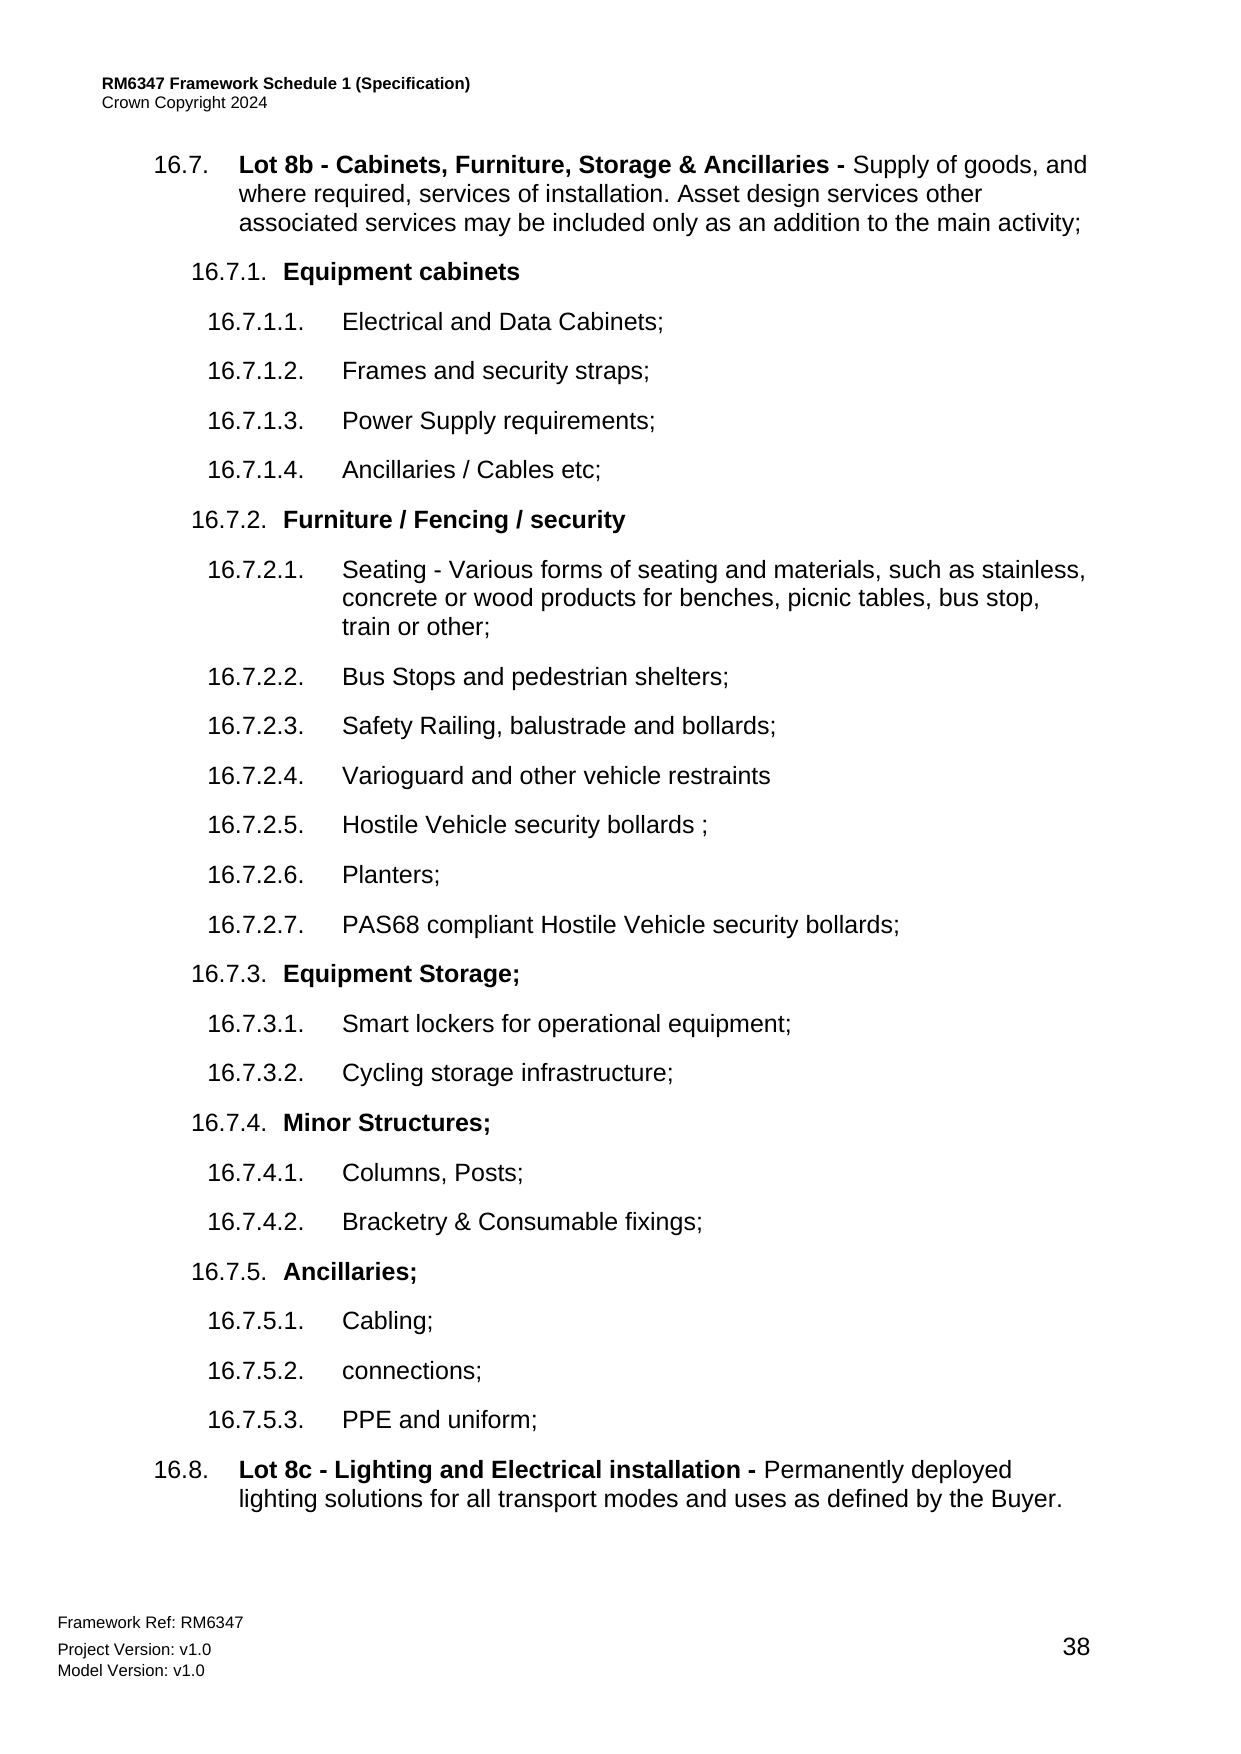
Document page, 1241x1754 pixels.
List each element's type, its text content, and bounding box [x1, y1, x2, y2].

list Cabling; [304, 1306, 1090, 1335]
list Planters; [304, 860, 1090, 889]
list Equipment Storage; [267, 959, 1090, 988]
list Bus Stops and pedestrian shelters; [304, 662, 1090, 690]
list Hostile Vehicle security bollards ; [304, 810, 1090, 839]
list connections; [304, 1356, 1090, 1384]
list Power Supply requirements; [304, 406, 1090, 434]
list Varioguard and other vehicle restraints [304, 761, 1090, 789]
list Equipment cabinets [267, 257, 1090, 286]
list PPE and uniform; [304, 1405, 1090, 1434]
list Furniture / Fencing / security [267, 505, 1090, 534]
list Ancillaries; [267, 1257, 1090, 1285]
list Frames and security straps; [304, 356, 1090, 385]
list Lot 8c - Lighting and Electrical installation - Permanently deployed lighting solutions for all transport modes and uses as defined by the Buyer. [209, 1455, 1090, 1512]
list Columns, Posts; [304, 1157, 1090, 1186]
list Bracketry & Consumable fixings; [304, 1207, 1090, 1236]
list Minor Structures; [267, 1108, 1090, 1137]
list Seating - Various forms of seating and materials, such as stainless, concrete or wood products for benches, picnic tables, bus stop, train or other; [304, 554, 1090, 641]
list PAS68 compliant Hostile Vehicle security bollards; [304, 909, 1090, 938]
list Lot 8b - Cabinets, Furniture, Storage & Ancillaries - Supply of goods, and where required, services of installation. Asset design services other associated services may be included only as an addition to the main activity; [209, 150, 1090, 236]
list Electrical and Data Cabinets; [304, 307, 1090, 335]
list Cycling storage infrastructure; [304, 1058, 1090, 1087]
list Ancillaries / Cables etc; [304, 455, 1090, 484]
list Safety Railing, balustrade and bollards; [304, 711, 1090, 740]
list Smart lockers for operational equipment; [304, 1009, 1090, 1037]
